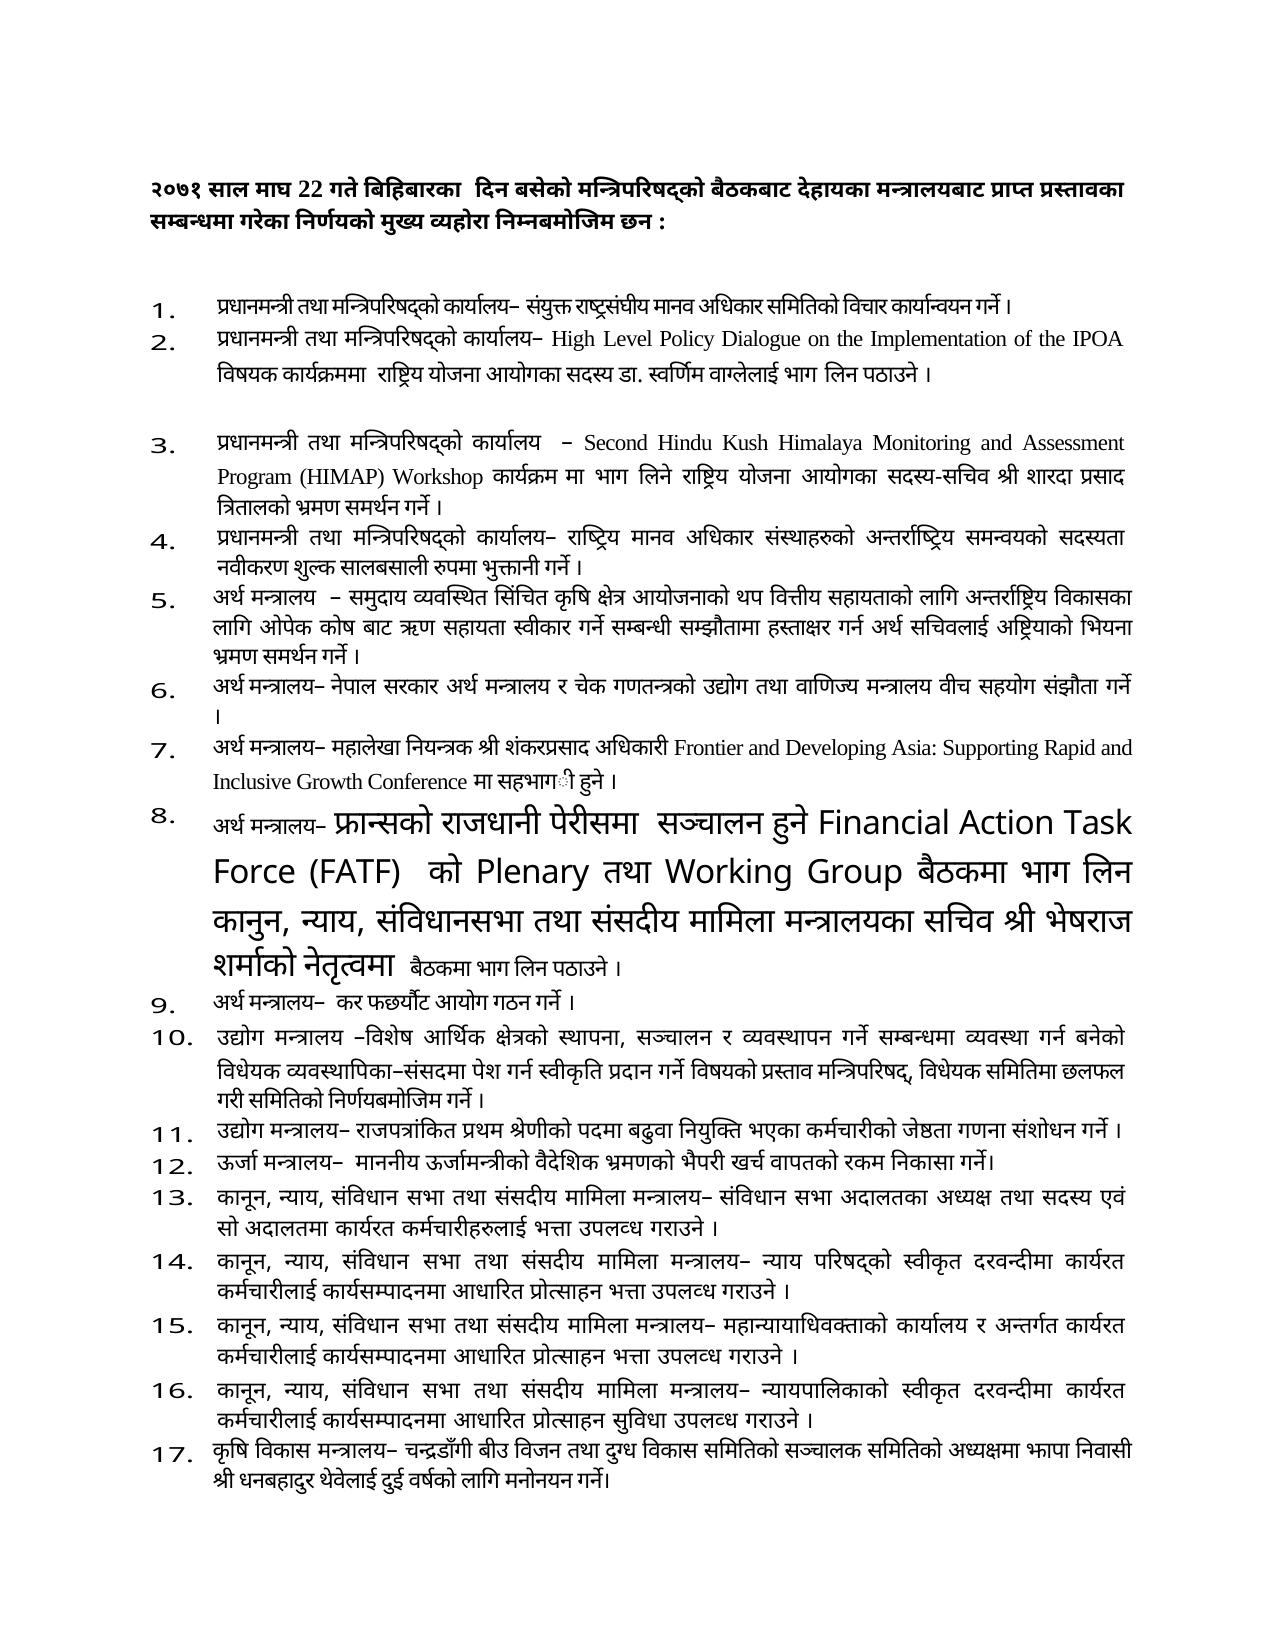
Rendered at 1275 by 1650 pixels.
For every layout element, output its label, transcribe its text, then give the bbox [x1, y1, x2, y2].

table_cell अर्थ मन्त्रालय– फ्रान्सको राजधानी पेरीसमा सञ्चालन हुने Financial Action Task Force (FATF) को Plenary तथा Working Group बैठकमा भाग लिन कानुन, न्याय, संविधानसभा तथा संसदीय मामिला मन्त्रालयका सचिव श्री भेषराज शर्माको नेतृत्वमा बैठकमा भाग लिन पठाउने । [206, 799, 1136, 989]
table_cell [139, 674, 206, 734]
text २०७१ साल माघ 22 गते बिहिबारका दिन बसेको मन्त्रिपरिषद्को बैठकबाट देहायका मन्त्रालयबाट प्राप्त प्रस्तावका सम्बन्धमा गरेका निर्णयको मुख्य व्यहोरा निम्नबमोजिम छन : [150, 174, 1125, 239]
table_cell [139, 1181, 206, 1245]
table_cell कानून, न्याय, संविधान सभा तथा संसदीय मामिला मन्त्रालय– संविधान सभा अदालतका अध्यक्ष तथा सदस्य एवं सो अदालतमा कार्यरत कर्मचारीहरुलाई भत्ता उपलव्ध गराउने । [206, 1181, 1136, 1245]
table_cell [139, 1150, 206, 1181]
table_cell [139, 990, 206, 1021]
table_cell [139, 1118, 206, 1149]
table_cell प्रधानमन्त्री तथा मन्त्रिपरिषद्को कार्यालय – Second Hindu Kush Himalaya Monitoring and Assessment Program (HIMAP) Workshop कार्यक्रम मा भाग लिने राष्ट्रिय योजना आयोगका सदस्य-सचिव श्री शारदा प्रसाद त्रितालको भ्रमण समर्थन गर्ने । [206, 430, 1136, 525]
table_cell [139, 325, 206, 429]
table_cell कानून, न्याय, संविधान सभा तथा संसदीय मामिला मन्त्रालय– महान्यायाधिवक्ताको कार्यालय र अन्तर्गत कार्यरत कर्मचारीलाई कार्यसम्पादनमा आधारित प्रोत्साहन भत्ता उपलव्ध गराउने । [206, 1309, 1136, 1373]
table_cell कानून, न्याय, संविधान सभा तथा संसदीय मामिला मन्त्रालय– न्याय परिषद्को स्वीकृत दरवन्दीमा कार्यरत कर्मचारीलाई कार्यसम्पादनमा आधारित प्रोत्साहन भत्ता उपलव्ध गराउने । [206, 1245, 1136, 1309]
table_header [139, 294, 206, 325]
table_cell अर्थ मन्त्रालय– कर फछर्यौट आयोग गठन गर्ने । [206, 990, 1136, 1021]
table_cell [139, 1374, 206, 1438]
table_cell [139, 1245, 206, 1309]
table_cell अर्थ मन्त्रालय– नेपाल सरकार अर्थ मन्त्रालय र चेक गणतन्त्रको उद्योग तथा वाणिज्य मन्त्रालय वीच सहयोग संझौता गर्ने । [206, 674, 1136, 734]
table_cell ऊर्जा मन्त्रालय– माननीय ऊर्जामन्त्रीको वैदेशिक भ्रमणको भैपरी खर्च वापतको रकम निकासा गर्ने। [206, 1150, 1136, 1181]
table_cell प्रधानमन्त्री तथा मन्त्रिपरिषद्को कार्यालय– राष्ट्रिय मानव अधिकार संस्थाहरुको अन्तर्राष्ट्रिय समन्वयको सदस्यता नवीकरण शुल्क सालबसाली रुपमा भुक्तानी गर्ने । [206, 525, 1136, 584]
table_cell कृषि विकास मन्त्रालय– चन्द्रडाँगी बीउ विजन तथा दुग्ध विकास समितिको सञ्चालक समितिको अध्यक्षमा झापा निवासी श्री धनबहादुर थेवेलाई दुई वर्षको लागि मनोनयन गर्ने। [206, 1438, 1136, 1498]
table_cell कानून, न्याय, संविधान सभा तथा संसदीय मामिला मन्त्रालय– न्यायपालिकाको स्वीकृत दरवन्दीमा कार्यरत कर्मचारीलाई कार्यसम्पादनमा आधारित प्रोत्साहन सुविधा उपलव्ध गराउने । [206, 1374, 1136, 1438]
table_header प्रधानमन्त्री तथा मन्त्रिपरिषद्को कार्यालय– संयुक्त राष्ट्रसंघीय मानव अधिकार समितिको विचार कार्यान्वयन गर्ने । [206, 294, 1136, 325]
table_cell उद्योग मन्त्रालय –विशेष आर्थिक क्षेत्रको स्थापना, सञ्चालन र व्यवस्थापन गर्ने सम्बन्धमा व्यवस्था गर्न बनेको विधेयक व्यवस्थापिका–संसदमा पेश गर्न स्वीकृति प्रदान गर्ने विषयको प्रस्ताव मन्त्रिपरिषद्, विधेयक समितिमा छलफल गरी समितिको निर्णयबमोजिम गर्ने । [206, 1021, 1136, 1118]
table_cell [139, 585, 206, 674]
table_cell [139, 430, 206, 525]
table_cell प्रधानमन्त्री तथा मन्त्रिपरिषद्को कार्यालय– High Level Policy Dialogue on the Implementation of the IPOA विषयक कार्यक्रममा राष्ट्रिय योजना आयोगका सदस्य डा. स्वर्णिम वाग्लेलाई भाग लिन पठाउने । [206, 325, 1136, 429]
table_cell [139, 734, 206, 798]
table_cell उद्योग मन्त्रालय– राजपत्रांकित प्रथम श्रेणीको पदमा बढुवा नियुक्ति भएका कर्मचारीको जेष्ठता गणना संशोधन गर्ने । [206, 1118, 1136, 1149]
table_cell [139, 1438, 206, 1498]
table_cell [139, 525, 206, 584]
table_cell अर्थ मन्त्रालय– महालेखा नियन्त्रक श्री शंकरप्रसाद अधिकारी Frontier and Developing Asia: Supporting Rapid and Inclusive Growth Conference मा सहभागी हुने । [206, 734, 1136, 798]
table_cell [139, 1021, 206, 1118]
table_cell [139, 799, 206, 989]
table_cell अर्थ मन्त्रालय – समुदाय व्यवस्थित सिंचित कृषि क्षेत्र आयोजनाको थप वित्तीय सहायताको लागि अन्तर्राष्ट्रिय विकासका लागि ओपेक कोष बाट ऋण सहायता स्वीकार गर्ने सम्बन्धी सम्झौतामा हस्ताक्षर गर्न अर्थ सचिवलाई अष्ट्रियाको भियना भ्रमण समर्थन गर्ने । [206, 585, 1136, 674]
table_cell [139, 1309, 206, 1373]
